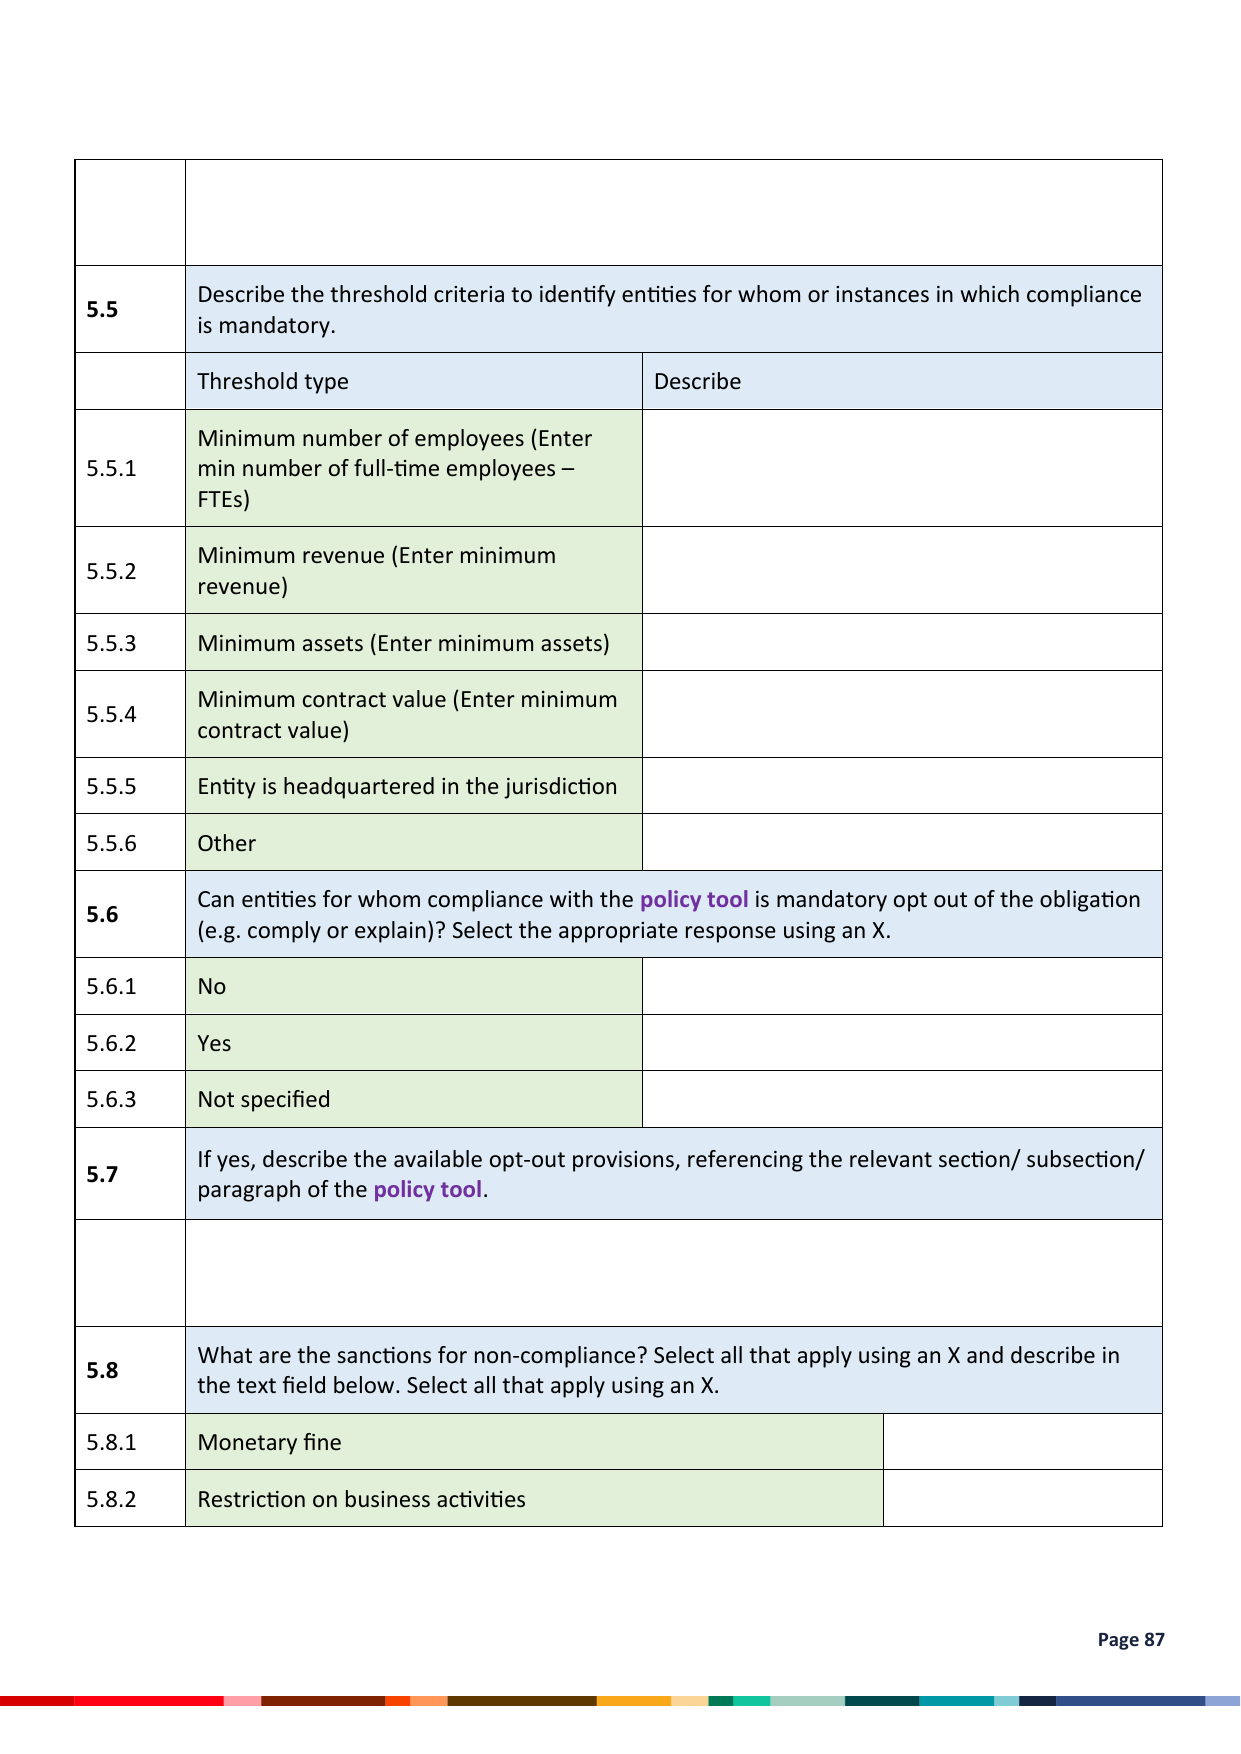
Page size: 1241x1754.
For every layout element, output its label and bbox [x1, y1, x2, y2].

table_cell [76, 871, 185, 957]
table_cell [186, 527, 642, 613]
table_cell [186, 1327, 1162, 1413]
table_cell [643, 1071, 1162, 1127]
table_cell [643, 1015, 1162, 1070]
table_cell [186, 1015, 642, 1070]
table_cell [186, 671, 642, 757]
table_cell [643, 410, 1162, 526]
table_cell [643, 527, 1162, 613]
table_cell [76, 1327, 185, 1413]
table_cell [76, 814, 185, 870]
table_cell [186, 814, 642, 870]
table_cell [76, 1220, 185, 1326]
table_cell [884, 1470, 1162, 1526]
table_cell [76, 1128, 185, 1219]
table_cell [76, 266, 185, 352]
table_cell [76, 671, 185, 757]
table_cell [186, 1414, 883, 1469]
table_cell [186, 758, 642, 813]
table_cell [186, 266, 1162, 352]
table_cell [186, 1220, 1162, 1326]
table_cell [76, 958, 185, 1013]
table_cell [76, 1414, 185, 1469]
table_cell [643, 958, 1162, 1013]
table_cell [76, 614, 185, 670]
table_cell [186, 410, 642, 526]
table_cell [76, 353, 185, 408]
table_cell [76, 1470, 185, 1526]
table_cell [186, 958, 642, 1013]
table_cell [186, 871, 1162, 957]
picture [0, 1696, 1241, 1706]
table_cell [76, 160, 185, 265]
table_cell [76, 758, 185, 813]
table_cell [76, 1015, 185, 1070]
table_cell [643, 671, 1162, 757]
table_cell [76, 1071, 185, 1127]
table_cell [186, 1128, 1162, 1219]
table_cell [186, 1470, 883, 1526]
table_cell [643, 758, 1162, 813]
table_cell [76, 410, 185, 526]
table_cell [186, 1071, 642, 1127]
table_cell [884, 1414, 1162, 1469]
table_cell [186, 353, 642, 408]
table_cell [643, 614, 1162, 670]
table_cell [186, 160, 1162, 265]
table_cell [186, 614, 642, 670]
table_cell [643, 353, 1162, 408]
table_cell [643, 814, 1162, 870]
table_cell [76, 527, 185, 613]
